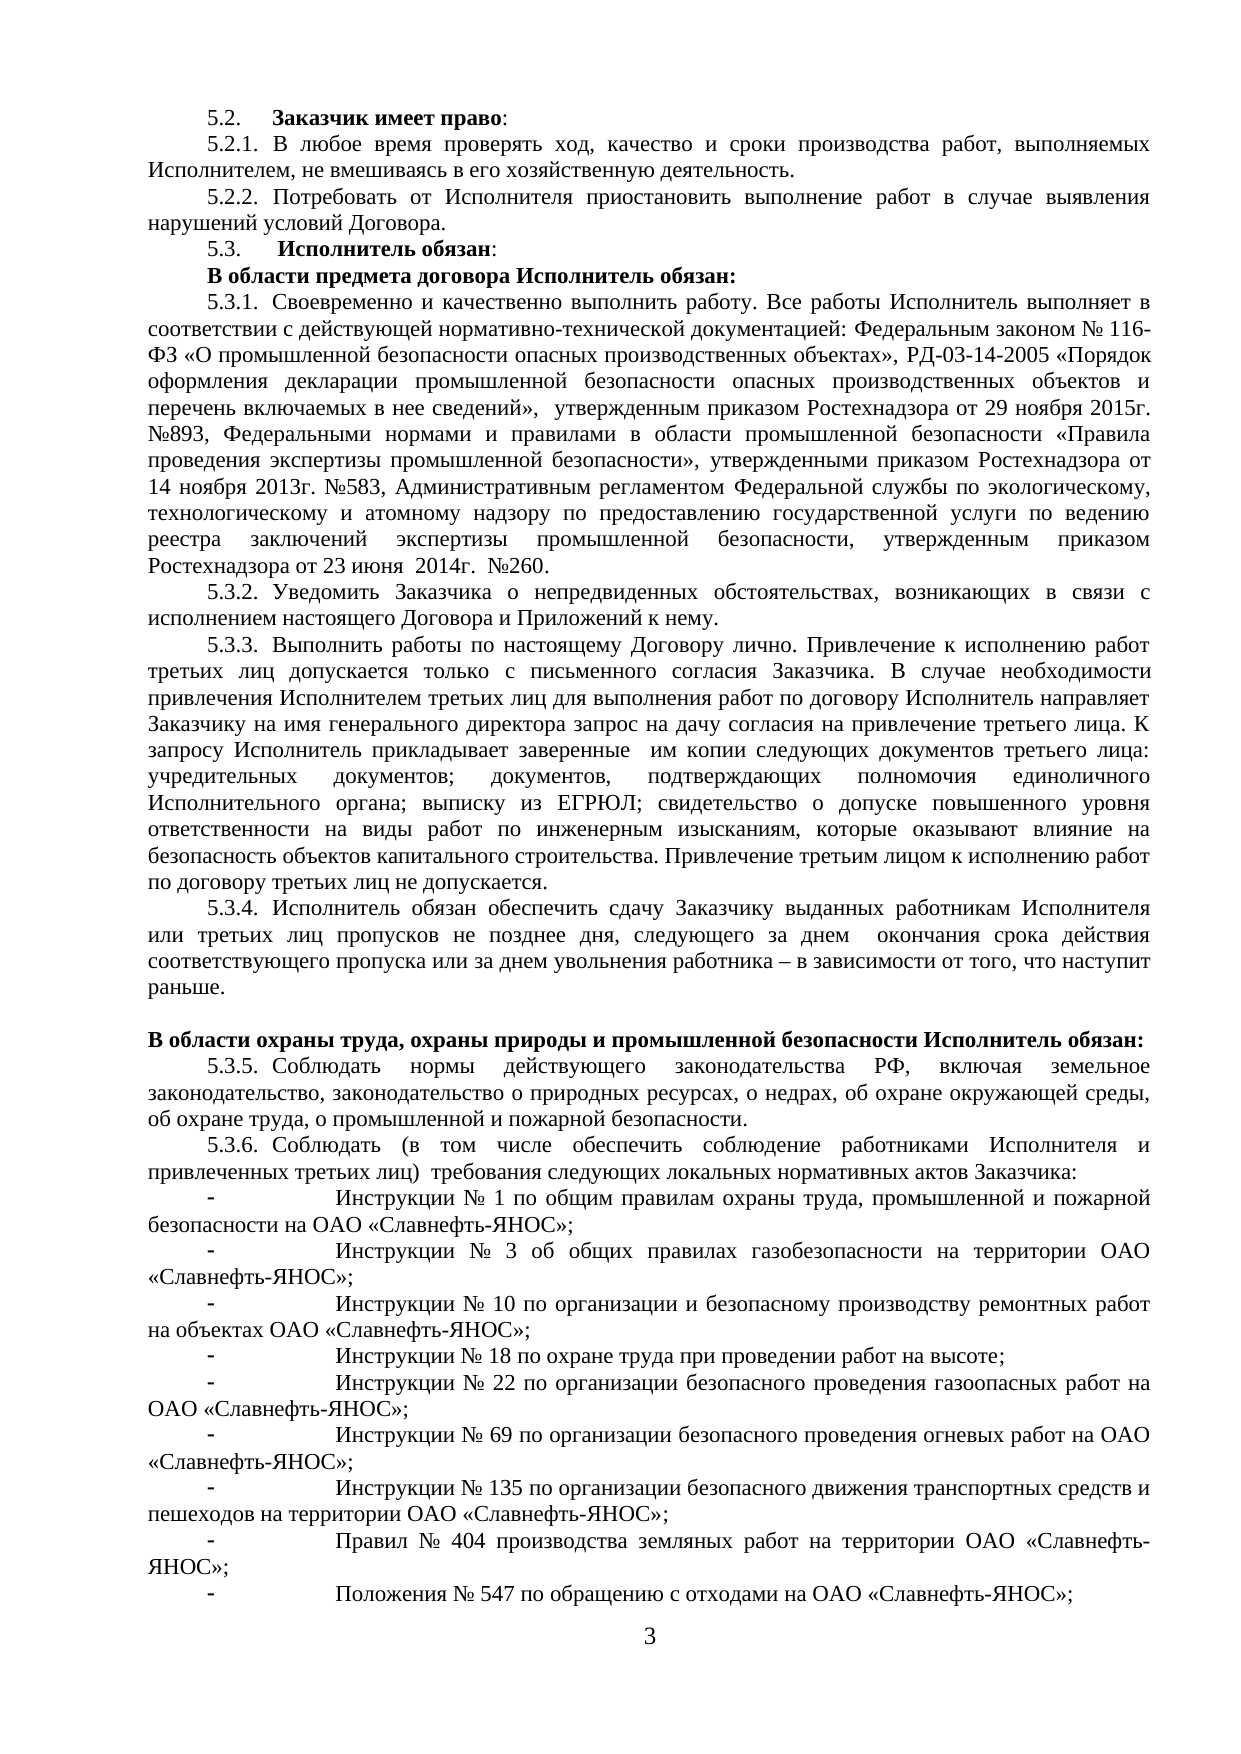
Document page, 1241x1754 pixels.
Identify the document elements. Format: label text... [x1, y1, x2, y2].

list В области охраны труда, охраны природы и промышленной безопасности Исполнитель обязан: [148, 1026, 1152, 1052]
list Инструкции № 135 по организации безопасного движения транспортных средств и пешеходов на территории ОАО «Славнефть-ЯНОС»; [148, 1474, 1152, 1527]
list Своевременно и качественно выполнить работу. Все работы Исполнитель выполняет в соответствии с действующей нормативно-технической документацией: . [148, 288, 1152, 578]
list Соблюдать (в том числе обеспечить соблюдение работниками Исполнителя и привлеченных третьих лиц) требования следующих локальных нормативных актов Заказчика: [148, 1132, 1152, 1184]
list Правил № 404 производства земляных работ на территории ОАО «Славнефть-ЯНОС»; [148, 1527, 1152, 1579]
list Инструкции № 3 об общих правилах газобезопасности на территории ОАО «Славнефть-ЯНОС»; [148, 1237, 1152, 1290]
list Потребовать от Исполнителя приостановить выполнение работ в случае выявления нарушений условий Договора. [148, 183, 1152, 236]
list Соблюдать нормы действующего законодательства РФ, включая земельное законодательство, законодательство о природных ресурсах, о недрах, об охране окружающей среды, об охране труда, о промышленной и пожарной безопасности. [148, 1052, 1152, 1132]
list Исполнитель обязан обеспечить сдачу Заказчику выданных работникам Исполнителя или третьих лиц пропусков не позднее дня, следующего за днем окончания срока действия соответствующего пропуска или за днем увольнения работника – в зависимости от того, что наступит раньше. [148, 894, 1152, 1000]
list Положения № 547 по обращению с отходами на ОАО «Славнефть-ЯНОС»; [148, 1579, 1152, 1606]
list В любое время проверять ход, качество и сроки производства работ, выполняемых Исполнителем, не вмешиваясь в его хозяйственную деятельность. [148, 130, 1152, 183]
list Уведомить Заказчика о непредвиденных обстоятельствах, возникающих в связи с исполнением настоящего Договора и Приложений к нему. [148, 578, 1152, 631]
list Инструкции № 10 по организации и безопасному производству ремонтных работ на объектах ОАО «Славнефть-ЯНОС»; [148, 1290, 1152, 1342]
list Инструкции № 1 по общим правилам охраны труда, промышленной и пожарной безопасности на ОАО «Славнефть-ЯНОС»; [148, 1184, 1152, 1237]
list Исполнитель обязан: [148, 236, 1152, 262]
list Заказчик имеет право: [148, 104, 1152, 130]
list Инструкции № 69 по организации безопасного проведения огневых работ на ОАО «Славнефть-ЯНОС»; [148, 1421, 1152, 1474]
list Инструкции № 18 по охране труда при проведении работ на высоте; [148, 1342, 1152, 1369]
text В области предмета договора Исполнитель обязан: [207, 262, 1152, 288]
list Выполнить работы по настоящему Договору лично. Привлечение к исполнению работ третьих лиц допускается только c письменного согласия Заказчика. В случае необходимости привлечения Исполнителем третьих лиц для выполнения работ по договору Исполнитель направляет Заказчику на имя генерального директора запрос на дачу согласия на привлечение третьего лица. К запросу Исполнитель прикладывает заверенные им копии следующих документов третьего лица: учредительных документов; документов, подтверждающих полномочия единоличного Исполнительного органа; выписку из ЕГРЮЛ; свидетельство о допуске повышенного уровня ответственности на виды работ по инженерным изысканиям, которые оказывают влияние на безопасность объектов капитального строительства. Привлечение третьим лицом к исполнению работ по договору третьих лиц не допускается. [148, 631, 1152, 894]
list Инструкции № 22 по организации безопасного проведения газоопасных работ на ОАО «Славнефть-ЯНОС»; [148, 1369, 1152, 1421]
